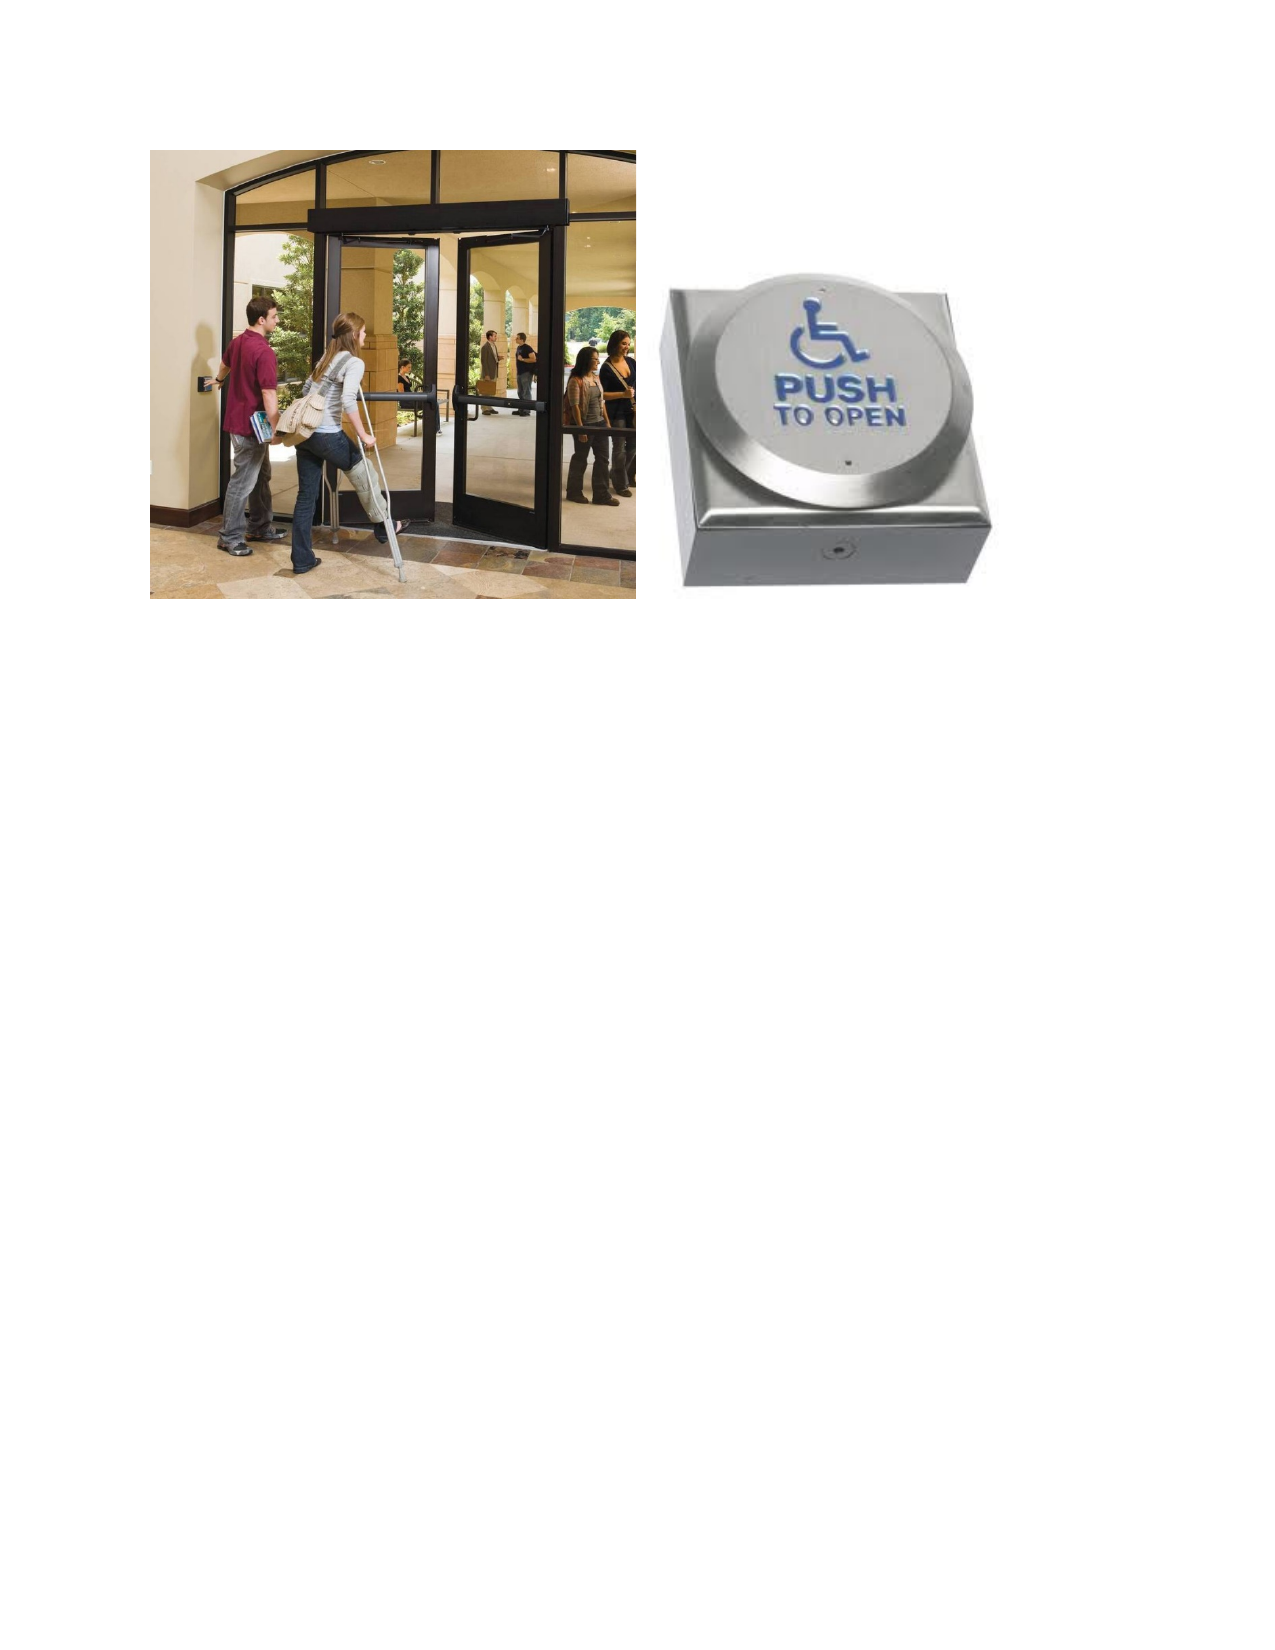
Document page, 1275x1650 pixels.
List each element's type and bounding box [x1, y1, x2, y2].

picture [150, 150, 1002, 599]
